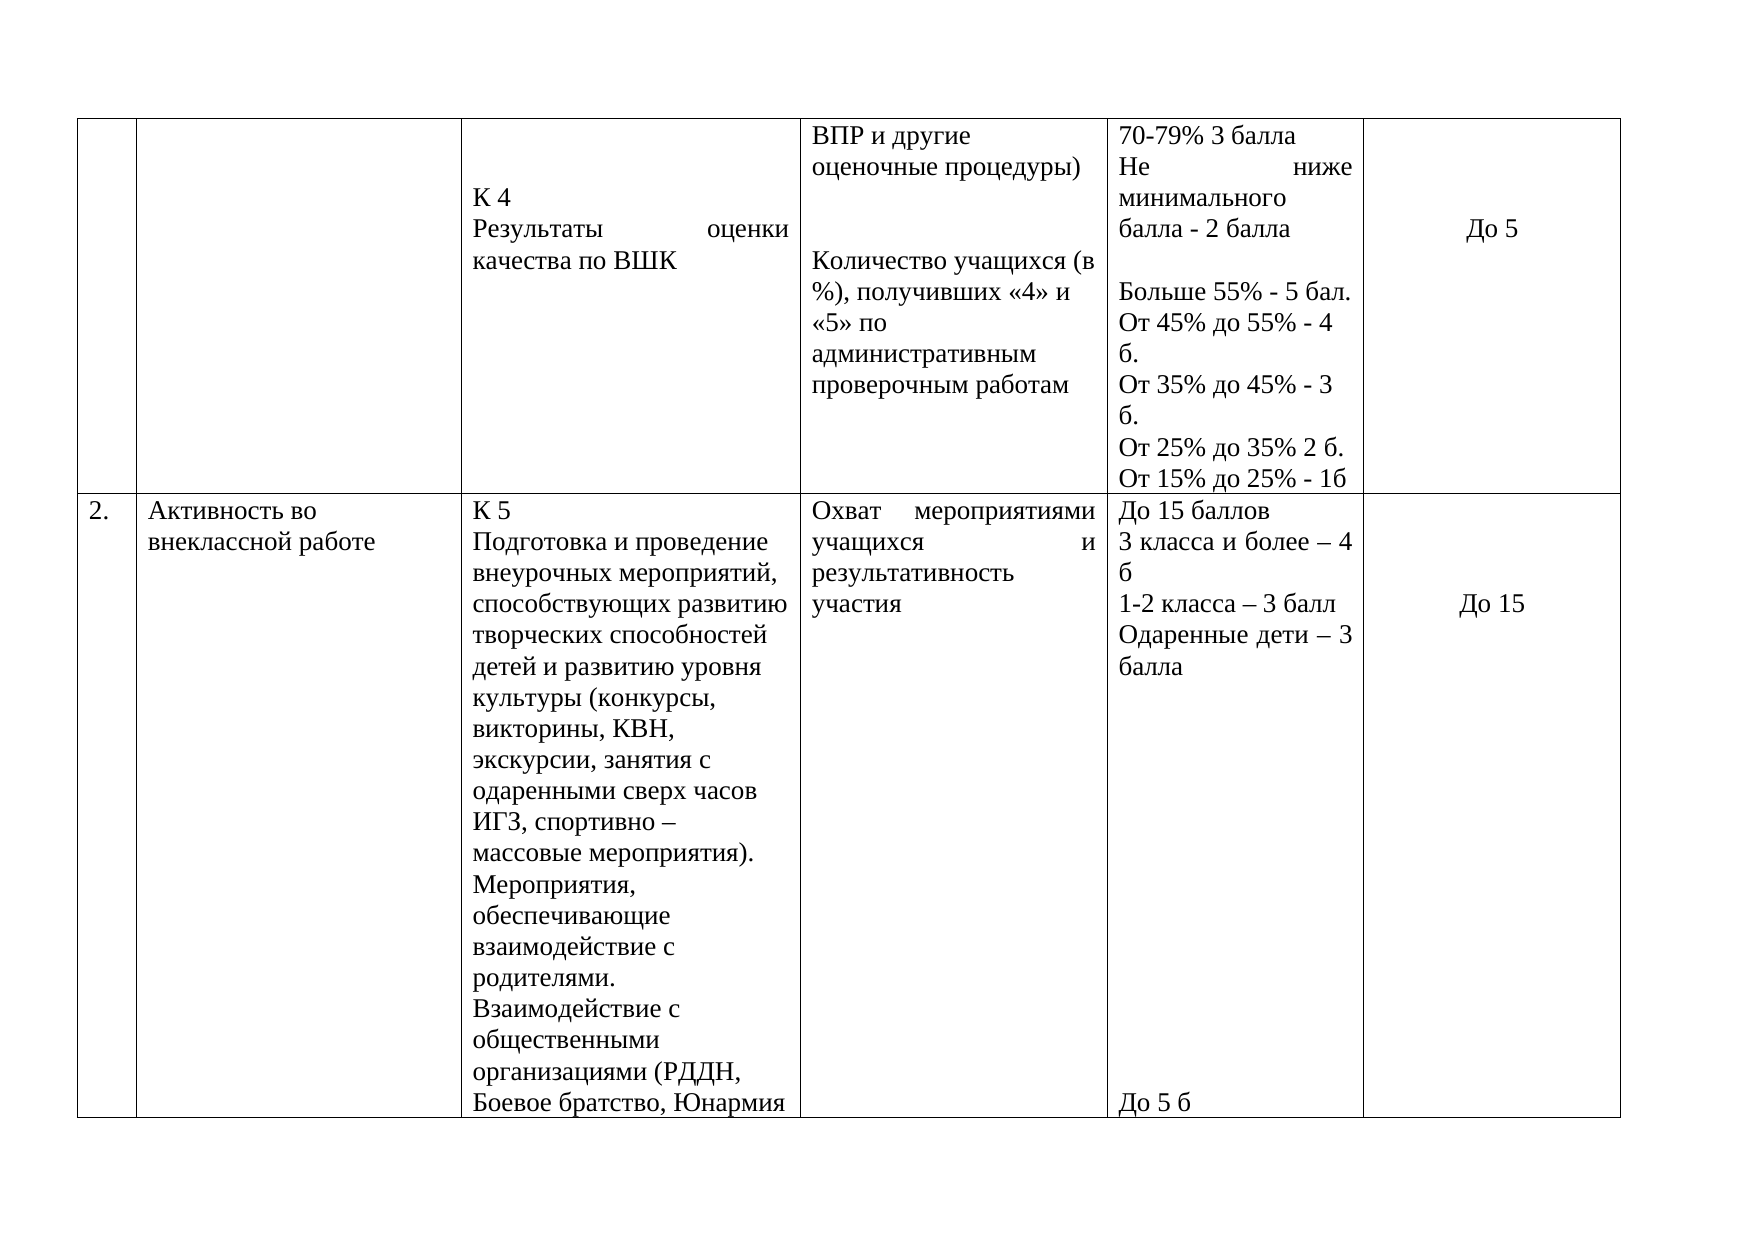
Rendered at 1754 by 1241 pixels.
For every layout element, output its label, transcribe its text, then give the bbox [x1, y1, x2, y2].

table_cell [1108, 119, 1363, 493]
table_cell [1108, 494, 1363, 1117]
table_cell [462, 494, 800, 1117]
table_cell 2. [78, 494, 136, 1117]
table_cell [462, 119, 800, 493]
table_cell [137, 494, 461, 1117]
table_cell До 5 До 5 До 5 До 5 [1364, 119, 1620, 493]
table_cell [137, 119, 461, 493]
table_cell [801, 494, 1107, 1117]
table_cell До 15 [1364, 494, 1620, 1117]
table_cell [801, 119, 1107, 493]
table_cell 1. [78, 119, 136, 493]
